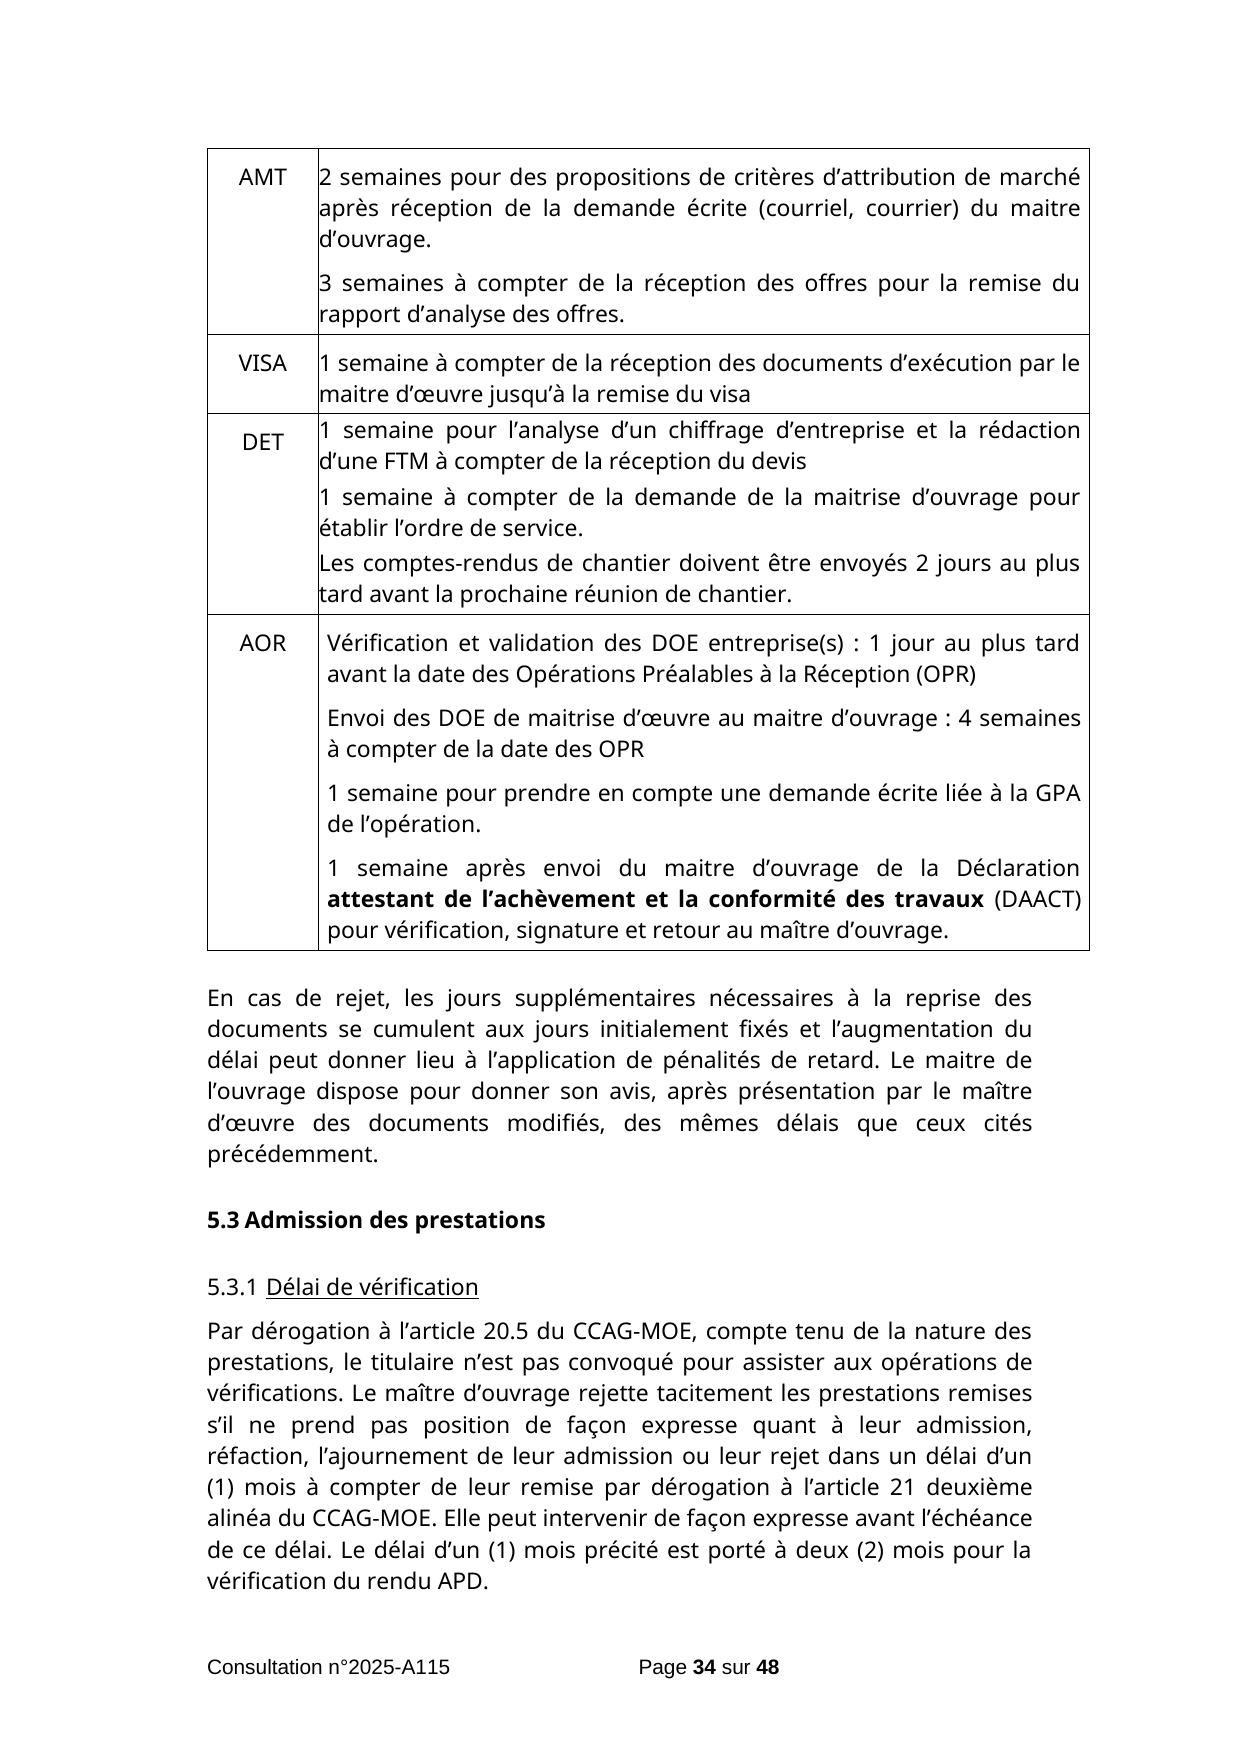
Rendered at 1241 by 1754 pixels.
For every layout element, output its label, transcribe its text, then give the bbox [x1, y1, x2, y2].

table_cell AMT [208, 149, 318, 334]
table_cell 1 semaine à compter de la réception des documents d’exécution par le maitre d’œuvre jusqu’à la remise du visa [319, 335, 1089, 413]
table_cell AOR [208, 615, 318, 950]
subtitle Délai de vérification [207, 1271, 1033, 1302]
table_cell VISA [208, 335, 318, 413]
table_cell Vérification et validation des DOE entreprise(s) : 1 jour au plus tard avant la date des Opérations Préalables à la Réception (OPR) Envoi des DOE de maitrise d’œuvre au maitre d’ouvrage : 4 semaines à compter de la date des OPR 1 semaine pour prendre en compte une demande écrite liée à la GPA de l’opération. 1 semaine après envoi du maitre d’ouvrage de la Déclaration attestant de l’achèvement et la conformité des travaux (DAACT) pour vérification, signature et retour au maître d’ouvrage. [319, 615, 1089, 950]
table_cell 2 semaines pour des propositions de critères d’attribution de marché après réception de la demande écrite (courriel, courrier) du maitre d’ouvrage. 3 semaines à compter de la réception des offres pour la remise du rapport d’analyse des offres. [319, 149, 1089, 334]
text Par dérogation à l’article 20.5 du CCAG-MOE, compte tenu de la nature des prestations, le titulaire n’est pas convoqué pour assister aux opérations de vérifications. Le maître d’ouvrage rejette tacitement les prestations remises s’il ne prend pas position de façon expresse quant à leur admission, réfaction, l’ajournement de leur admission ou leur rejet dans un délai d’un (1) mois à compter de leur remise par dérogation à l’article 21 deuxième alinéa du CCAG-MOE. Elle peut intervenir de façon expresse avant l’échéance de ce délai. Le délai d’un (1) mois précité est porté à deux (2) mois pour la vérification du rendu APD. [207, 1315, 1033, 1596]
table_cell 1 semaine pour l’analyse d’un chiffrage d’entreprise et la rédaction d’une FTM à compter de la réception du devis 1 semaine à compter de la demande de la maitrise d’ouvrage pour établir l’ordre de service. Les comptes-rendus de chantier doivent être envoyés 2 jours au plus tard avant la prochaine réunion de chantier. [319, 414, 1089, 614]
table_cell DET [208, 414, 318, 614]
text En cas de rejet, les jours supplémentaires nécessaires à la reprise des documents se cumulent aux jours initialement fixés et l’augmentation du délai peut donner lieu à l’application de pénalités de retard. Le maitre de l’ouvrage dispose pour donner son avis, après présentation par le maître d’œuvre des documents modifiés, des mêmes délais que ceux cités précédemment. [207, 982, 1033, 1169]
subtitle Admission des prestations [207, 1204, 1033, 1236]
